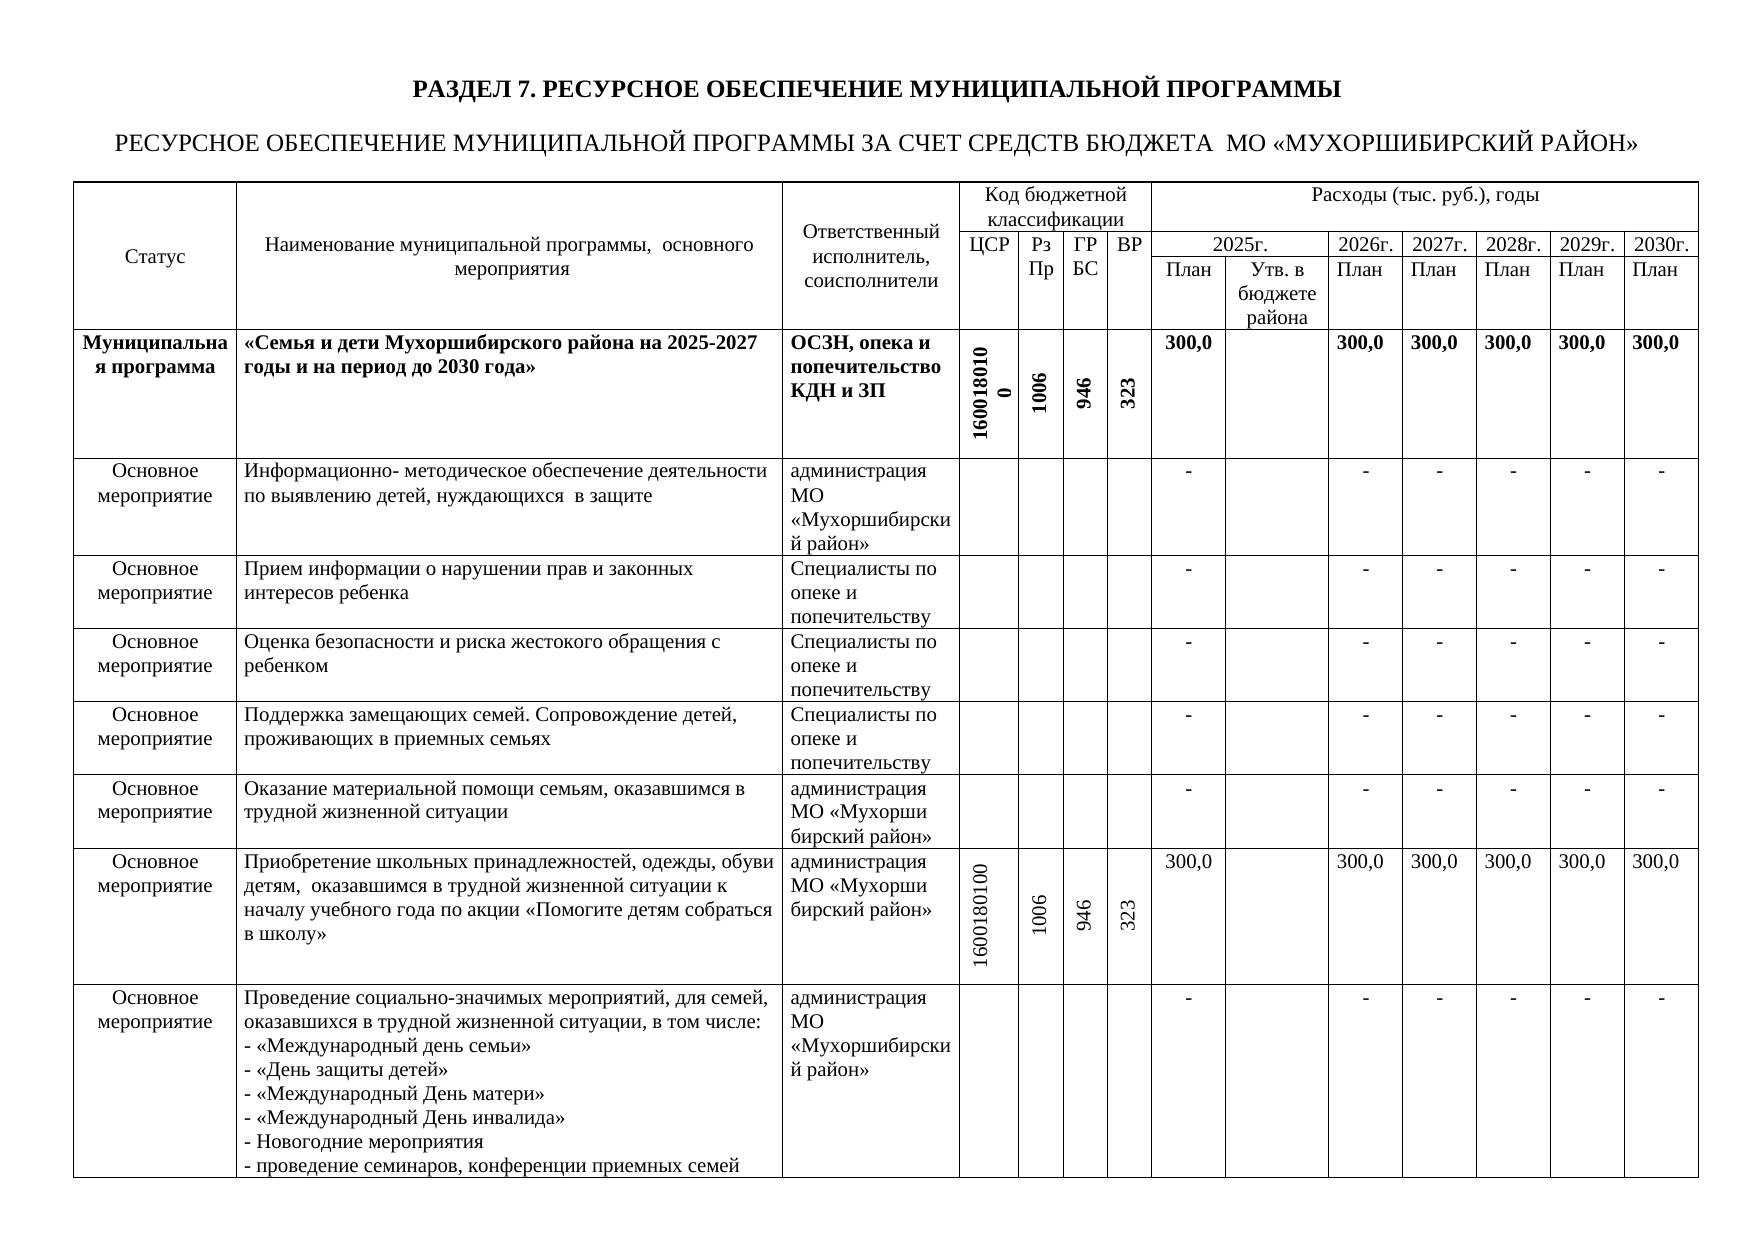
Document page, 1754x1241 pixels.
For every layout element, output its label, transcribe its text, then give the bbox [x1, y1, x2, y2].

table_cell 1006 [1019, 849, 1063, 984]
table_cell Оценка безопасности и риска жестокого обращения с ребенком [237, 629, 782, 701]
table_cell - [1152, 459, 1225, 555]
table_cell - [1152, 629, 1225, 701]
table_cell - [1329, 985, 1402, 1177]
table_cell Специалисты по опеке и попечительству [783, 629, 959, 701]
table_cell [960, 629, 1018, 701]
table_cell 300,0 [1329, 849, 1402, 984]
table_cell [1019, 556, 1063, 628]
table_cell - [1329, 459, 1402, 555]
table_cell 2027г. [1403, 232, 1476, 256]
table_cell Прием информации о нарушении прав и законных интересов ребенка [237, 556, 782, 628]
table_cell администрация МО «Мухорши бирский район» [783, 849, 959, 984]
table_header Расходы (тыс. руб.), годы [1152, 183, 1698, 231]
table_cell 300,0 [1152, 330, 1225, 457]
table_cell - [1625, 702, 1698, 774]
table_cell - [1152, 985, 1225, 1177]
table_cell - [1477, 702, 1550, 774]
table_header Статус [74, 183, 236, 329]
table_cell [1226, 556, 1328, 628]
table_cell 300,0 [1477, 849, 1550, 984]
table_cell Основное мероприятие [74, 849, 236, 984]
table_cell Приобретение школьных принадлежностей, одежды, обуви детям, оказавшимся в трудной жизненной ситуации к началу учебного года по акции «Помогите детям собраться в школу» [237, 849, 782, 984]
table_header Наименование муниципальной программы, основного мероприятия [237, 183, 782, 329]
table_cell - [1403, 629, 1476, 701]
table_cell Основное мероприятие [74, 629, 236, 701]
table_cell [1019, 629, 1063, 701]
table_cell [1226, 775, 1328, 848]
table_cell План [1152, 257, 1225, 329]
table_cell - [1329, 775, 1402, 848]
table_cell [1108, 459, 1151, 555]
table_cell [1226, 459, 1328, 555]
table_cell ВР [1108, 232, 1151, 329]
table_cell Проведение социально-значимых мероприятий, для семей, оказавшихся в трудной жизненной ситуации, в том числе: - «Международный день семьи» - «День защиты детей» - «Международный День матери» - «Международный День инвалида» - Новогодние мероприятия - проведение семинаров, конференции приемных семей [237, 985, 782, 1177]
table_cell Основное мероприятие [74, 775, 236, 848]
table_cell - [1329, 702, 1402, 774]
table_cell 2028г. [1477, 232, 1550, 256]
table_cell 2030г. [1625, 232, 1698, 256]
table_cell План [1551, 257, 1624, 329]
table_cell [1226, 849, 1328, 984]
table_cell - [1152, 556, 1225, 628]
table_cell 1600180100 [960, 849, 1018, 984]
table_cell Поддержка замещающих семей. Сопровождение детей, проживающих в приемных семьях [237, 702, 782, 774]
table_cell - [1551, 629, 1624, 701]
table_cell - [1551, 985, 1624, 1177]
table_cell - [1152, 775, 1225, 848]
table_cell 300,0 [1551, 330, 1624, 457]
table_cell 300,0 [1477, 330, 1550, 457]
table_cell [1019, 985, 1063, 1177]
table_cell [1226, 629, 1328, 701]
table_cell - [1329, 629, 1402, 701]
text РЕСУРСНОЕ ОБЕСПЕЧЕНИЕ МУНИЦИПАЛЬНОЙ ПРОГРАММЫ ЗА СЧЕТ СРЕДСТВ БЮДЖЕТА МО «МУХОРШИБИРСКИЙ РАЙОН» [59, 128, 1695, 156]
table_cell [1064, 459, 1107, 555]
table_cell [1064, 985, 1107, 1177]
table_cell Информационно- методическое обеспечение деятельности по выявлению детей, нуждающихся в защите [237, 459, 782, 555]
table_cell [1019, 775, 1063, 848]
table_cell - [1403, 702, 1476, 774]
table_cell - [1403, 775, 1476, 848]
table_cell ГРБС [1064, 232, 1107, 329]
table_cell 300,0 [1152, 849, 1225, 984]
table_cell - [1625, 459, 1698, 555]
table_cell администрация МО «Мухорши бирский район» [783, 775, 959, 848]
table_cell [1064, 702, 1107, 774]
table_cell [1019, 702, 1063, 774]
table_cell [960, 702, 1018, 774]
table_cell - [1403, 556, 1476, 628]
table_cell 300,0 [1551, 849, 1624, 984]
table_cell - [1551, 556, 1624, 628]
table_cell - [1152, 702, 1225, 774]
text РАЗДЕЛ 7. РЕСУРСНОЕ ОБЕСПЕЧЕНИЕ МУНИЦИПАЛЬНОЙ ПРОГРАММЫ [59, 74, 1695, 103]
table_cell ОСЗН, опека и попечительство КДН и ЗП [783, 330, 959, 457]
table_cell Муниципальная программа [74, 330, 236, 457]
table_cell Основное мероприятие [74, 985, 236, 1177]
table_cell - [1625, 775, 1698, 848]
table_cell [960, 556, 1018, 628]
table_cell [1108, 775, 1151, 848]
table_cell 2026г. [1329, 232, 1402, 256]
table_cell - [1477, 775, 1550, 848]
table_cell 300,0 [1625, 330, 1698, 457]
table_cell [1064, 629, 1107, 701]
table_cell 1600180100 [960, 330, 1018, 457]
table_cell Утв. в бюджете района [1226, 257, 1328, 329]
table_cell - [1625, 556, 1698, 628]
table_cell администрация МО «Мухоршибирский район» [783, 459, 959, 555]
table_cell - [1477, 556, 1550, 628]
table_cell План [1477, 257, 1550, 329]
table_cell - [1477, 459, 1550, 555]
table_cell 300,0 [1329, 330, 1402, 457]
table_cell Специалисты по опеке и попечительству [783, 702, 959, 774]
table_header Ответственный исполнитель, соисполнители [783, 183, 959, 329]
table_cell - [1551, 459, 1624, 555]
table_cell Основное мероприятие [74, 702, 236, 774]
table_cell - [1403, 985, 1476, 1177]
table_cell План [1403, 257, 1476, 329]
table_cell «Семья и дети Мухоршибирского района на 2025-2027 годы и на период до 2030 года» [237, 330, 782, 457]
table_cell 946 [1064, 330, 1107, 457]
table_cell - [1551, 775, 1624, 848]
table_cell - [1329, 556, 1402, 628]
table_cell [1108, 985, 1151, 1177]
table_cell - [1625, 985, 1698, 1177]
table_cell [1064, 556, 1107, 628]
table_cell [960, 985, 1018, 1177]
table_cell 300,0 [1403, 330, 1476, 457]
table_cell [1019, 459, 1063, 555]
table_cell План [1625, 257, 1698, 329]
table_cell Основное мероприятие [74, 459, 236, 555]
table_cell ЦСР [960, 232, 1018, 329]
table_cell [1226, 985, 1328, 1177]
table_cell 323 [1108, 849, 1151, 984]
table_cell 300,0 [1625, 849, 1698, 984]
table_cell Специалисты по опеке и попечительству [783, 556, 959, 628]
table_cell План [1329, 257, 1402, 329]
table_cell администрация МО «Мухоршибирский район» [783, 985, 959, 1177]
table_cell 946 [1064, 849, 1107, 984]
table_cell 2025г. [1152, 232, 1328, 256]
table_cell [1226, 702, 1328, 774]
table_cell Основное мероприятие [74, 556, 236, 628]
table_cell [1108, 629, 1151, 701]
table_cell 323 [1108, 330, 1151, 457]
table_header Код бюджетной классификации [960, 183, 1151, 231]
table_cell [1108, 556, 1151, 628]
table_cell [960, 775, 1018, 848]
table_cell - [1477, 985, 1550, 1177]
table_cell [1108, 702, 1151, 774]
table_cell - [1625, 629, 1698, 701]
table_cell Оказание материальной помощи семьям, оказавшимся в трудной жизненной ситуации [237, 775, 782, 848]
table_cell [960, 459, 1018, 555]
table_cell [1226, 330, 1328, 457]
table_cell 2029г. [1551, 232, 1624, 256]
table_cell - [1551, 702, 1624, 774]
table_cell 300,0 [1403, 849, 1476, 984]
table_cell - [1403, 459, 1476, 555]
table_cell РзПр [1019, 232, 1063, 329]
table_cell - [1477, 629, 1550, 701]
table_cell [1064, 775, 1107, 848]
table_cell 1006 [1019, 330, 1063, 457]
